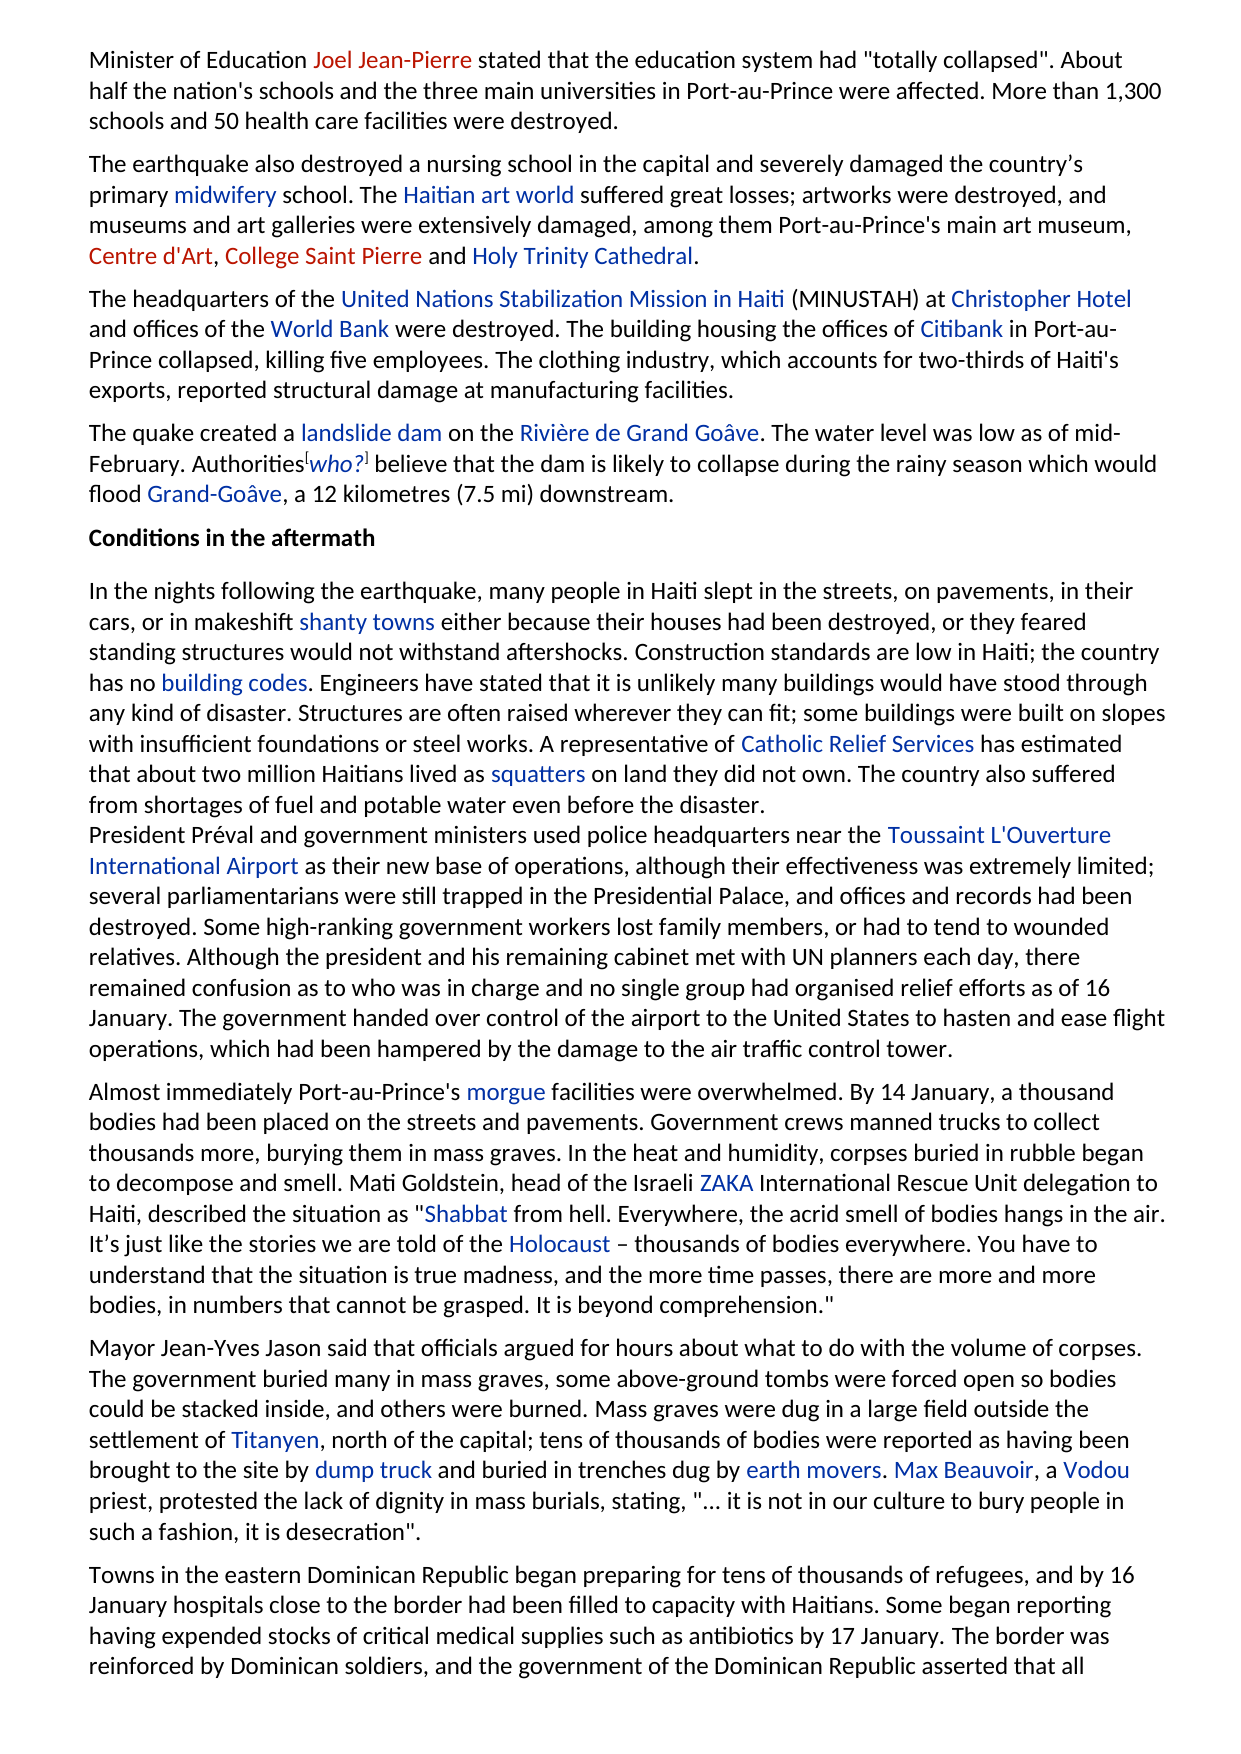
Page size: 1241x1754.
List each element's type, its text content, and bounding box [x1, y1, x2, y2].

text President Préval and government ministers used police headquarters near the Toussaint L'Ouverture International Airport as their new base of operations, although their effectiveness was extremely limited; several parliamentarians were still trapped in the Presidential Palace, and offices and records had been destroyed. Some high-ranking government workers lost family members, or had to tend to wounded relatives. Although the president and his remaining cabinet met with UN planners each day, there remained confusion as to who was in charge and no single group had organised relief efforts as of 16 January. The government handed over control of the airport to the United States to hasten and ease flight operations, which had been hampered by the damage to the air traffic control tower. [89, 819, 1167, 1063]
text The headquarters of the United Nations Stabilization Mission in Haiti (MINUSTAH) at Christopher Hotel and offices of the World Bank were destroyed. The building housing the offices of Citibank in Port-au-Prince collapsed, killing five employees. The clothing industry, which accounts for two-thirds of Haiti's exports, reported structural damage at manufacturing facilities. [89, 283, 1167, 405]
text Almost immediately Port-au-Prince's morgue facilities were overwhelmed. By 14 January, a thousand bodies had been placed on the streets and pavements. Government crews manned trucks to collect thousands more, burying them in mass graves. In the heat and humidity, corpses buried in rubble began to decompose and smell. Mati Goldstein, head of the Israeli ZAKA International Rescue Unit delegation to Haiti, described the situation as "Shabbat from hell. Everywhere, the acrid smell of bodies hangs in the air. It’s just like the stories we are told of the Holocaust – thousands of bodies everywhere. You have to understand that the situation is true madness, and the more time passes, there are more and more bodies, in numbers that cannot be grasped. It is beyond comprehension." [89, 1076, 1167, 1320]
text Mayor Jean-Yves Jason said that officials argued for hours about what to do with the volume of corpses. The government buried many in mass graves, some above-ground tombs were forced open so bodies could be stacked inside, and others were burned. Mass graves were dug in a large field outside the settlement of Titanyen, north of the capital; tens of thousands of bodies were reported as having been brought to the site by dump truck and buried in trenches dug by earth movers. Max Beauvoir, a Vodou priest, protested the lack of dignity in mass burials, stating, "... it is not in our culture to bury people in such a fashion, it is desecration". [89, 1333, 1167, 1546]
text Minister of Education Joel Jean-Pierre stated that the education system had "totally collapsed". About half the nation's schools and the three main universities in Port-au-Prince were affected. More than 1,300 schools and 50 health care facilities were destroyed. [89, 44, 1167, 136]
text Conditions in the aftermath [89, 522, 1167, 552]
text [89, 1559, 1167, 1681]
text In the nights following the earthquake, many people in Haiti slept in the streets, on pavements, in their cars, or in makeshift shanty towns either because their houses had been destroyed, or they feared standing structures would not withstand aftershocks. Construction standards are low in Haiti; the country has no building codes. Engineers have stated that it is unlikely many buildings would have stood through any kind of disaster. Structures are often raised wherever they can fit; some buildings were built on slopes with insufficient foundations or steel works. A representative of Catholic Relief Services has estimated that about two million Haitians lived as squatters on land they did not own. The country also suffered from shortages of fuel and potable water even before the disaster. [89, 575, 1167, 819]
text The earthquake also destroyed a nursing school in the capital and severely damaged the country’s primary midwifery school. The Haitian art world suffered great losses; artworks were destroyed, and museums and art galleries were extensively damaged, among them Port-au-Prince's main art museum, Centre d'Art, College Saint Pierre and Holy Trinity Cathedral. [89, 148, 1167, 271]
text The quake created a landslide dam on the Rivière de Grand Goâve. The water level was low as of mid-February. Authorities[who?] believe that the dam is likely to collapse during the rainy season which would flood Grand-Goâve, a 12 kilometres (7.5 mi) downstream. [89, 418, 1167, 509]
